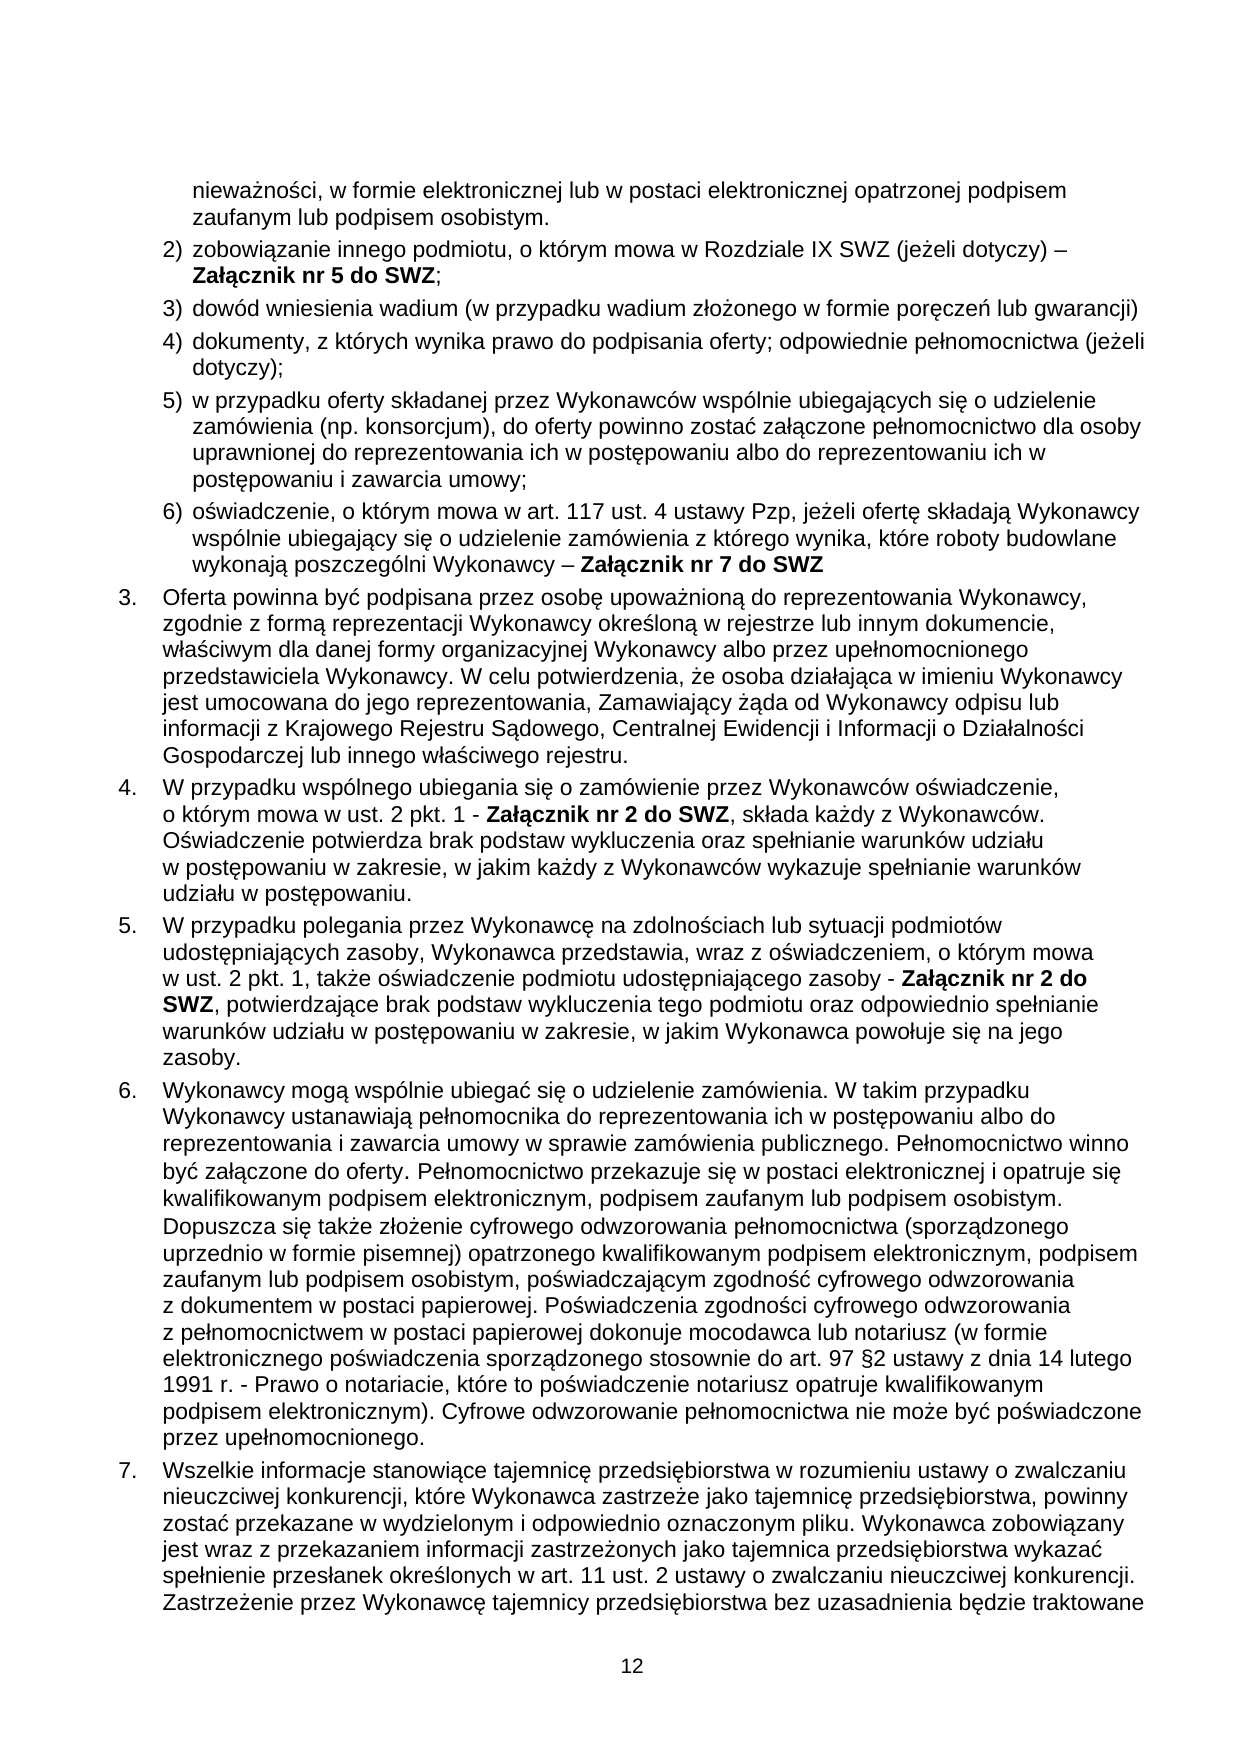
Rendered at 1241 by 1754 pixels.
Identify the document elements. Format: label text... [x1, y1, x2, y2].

list dowód wniesienia wadium (w przypadku wadium złożonego w formie poręczeń lub gwarancji) [162, 295, 1146, 321]
list w przypadku oferty składanej przez Wykonawców wspólnie ubiegających się o udzielenie zamówienia (np. konsorcjum), do oferty powinno zostać załączone pełnomocnictwo dla osoby uprawnionej do reprezentowania ich w postępowaniu albo do reprezentowaniu ich w postępowaniu i zawarcia umowy; [162, 387, 1146, 492]
list Oferta powinna być podpisana przez osobę upoważnioną do reprezentowania Wykonawcy, zgodnie z formą reprezentacji Wykonawcy określoną w rejestrze lub innym dokumencie, właściwym dla danej formy organizacyjnej Wykonawcy albo przez upełnomocnionego przedstawiciela Wykonawcy. W celu potwierdzenia, że osoba działająca w imieniu Wykonawcy jest umocowana do jego reprezentowania, Zamawiający żąda od Wykonawcy odpisu lub informacji z Krajowego Rejestru Sądowego, Centralnej Ewidencji i Informacji o Działalności Gospodarczej lub innego właściwego rejestru. [118, 584, 1146, 768]
list W przypadku wspólnego ubiegania się o zamówienie przez Wykonawców oświadczenie, o którym mowa w ust. 2 pkt. 1 - Załącznik nr 2 do SWZ, składa każdy z Wykonawców. Oświadczenie potwierdza brak podstaw wykluczenia oraz spełnianie warunków udziału w postępowaniu w zakresie, w jakim każdy z Wykonawców wykazuje spełnianie warunków udziału w postępowaniu. [118, 774, 1146, 906]
list dokumenty, z których wynika prawo do podpisania oferty; odpowiednie pełnomocnictwa (jeżeli dotyczy); [162, 328, 1146, 380]
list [162, 177, 1146, 230]
list zobowiązanie innego podmiotu, o którym mowa w Rozdziale IX SWZ (jeżeli dotyczy) – Załącznik nr 5 do SWZ; [162, 236, 1146, 289]
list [118, 1457, 1146, 1615]
list W przypadku polegania przez Wykonawcę na zdolnościach lub sytuacji podmiotów udostępniających zasoby, Wykonawca przedstawia, wraz z oświadczeniem, o którym mowa w ust. 2 pkt. 1, także oświadczenie podmiotu udostępniającego zasoby - Załącznik nr 2 do SWZ, potwierdzające brak podstaw wykluczenia tego podmiotu oraz odpowiednio spełnianie warunków udziału w postępowaniu w zakresie, w jakim Wykonawca powołuje się na jego zasoby. [118, 912, 1146, 1071]
list Wykonawcy mogą wspólnie ubiegać się o udzielenie zamówienia. W takim przypadku Wykonawcy ustanawiają pełnomocnika do reprezentowania ich w postępowaniu albo do reprezentowania i zawarcia umowy w sprawie zamówienia publicznego. Pełnomocnictwo winno być załączone do oferty. Pełnomocnictwo przekazuje się w postaci elektronicznej i opatruje się kwalifikowanym podpisem elektronicznym, podpisem zaufanym lub podpisem osobistym. Dopuszcza się także złożenie cyfrowego odwzorowania pełnomocnictwa (sporządzonego uprzednio w formie pisemnej) opatrzonego kwalifikowanym podpisem elektronicznym, podpisem zaufanym lub podpisem osobistym, poświadczającym zgodność cyfrowego odwzorowania z dokumentem w postaci papierowej. Poświadczenia zgodności cyfrowego odwzorowania z pełnomocnictwem w postaci papierowej dokonuje mocodawca lub notariusz (w formie elektronicznego poświadczenia sporządzonego stosownie do art. 97 §2 ustawy z dnia 14 lutego 1991 r. - Prawo o notariacie, które to poświadczenie notariusz opatruje kwalifikowanym podpisem elektronicznym). Cyfrowe odwzorowanie pełnomocnictwa nie może być poświadczone przez upełnomocnionego. [118, 1077, 1146, 1451]
list oświadczenie, o którym mowa w art. 117 ust. 4 ustawy Pzp, jeżeli ofertę składają Wykonawcy wspólnie ubiegający się o udzielenie zamówienia z którego wynika, które roboty budowlane wykonają poszczególni Wykonawcy – Załącznik nr 7 do SWZ [162, 498, 1146, 577]
